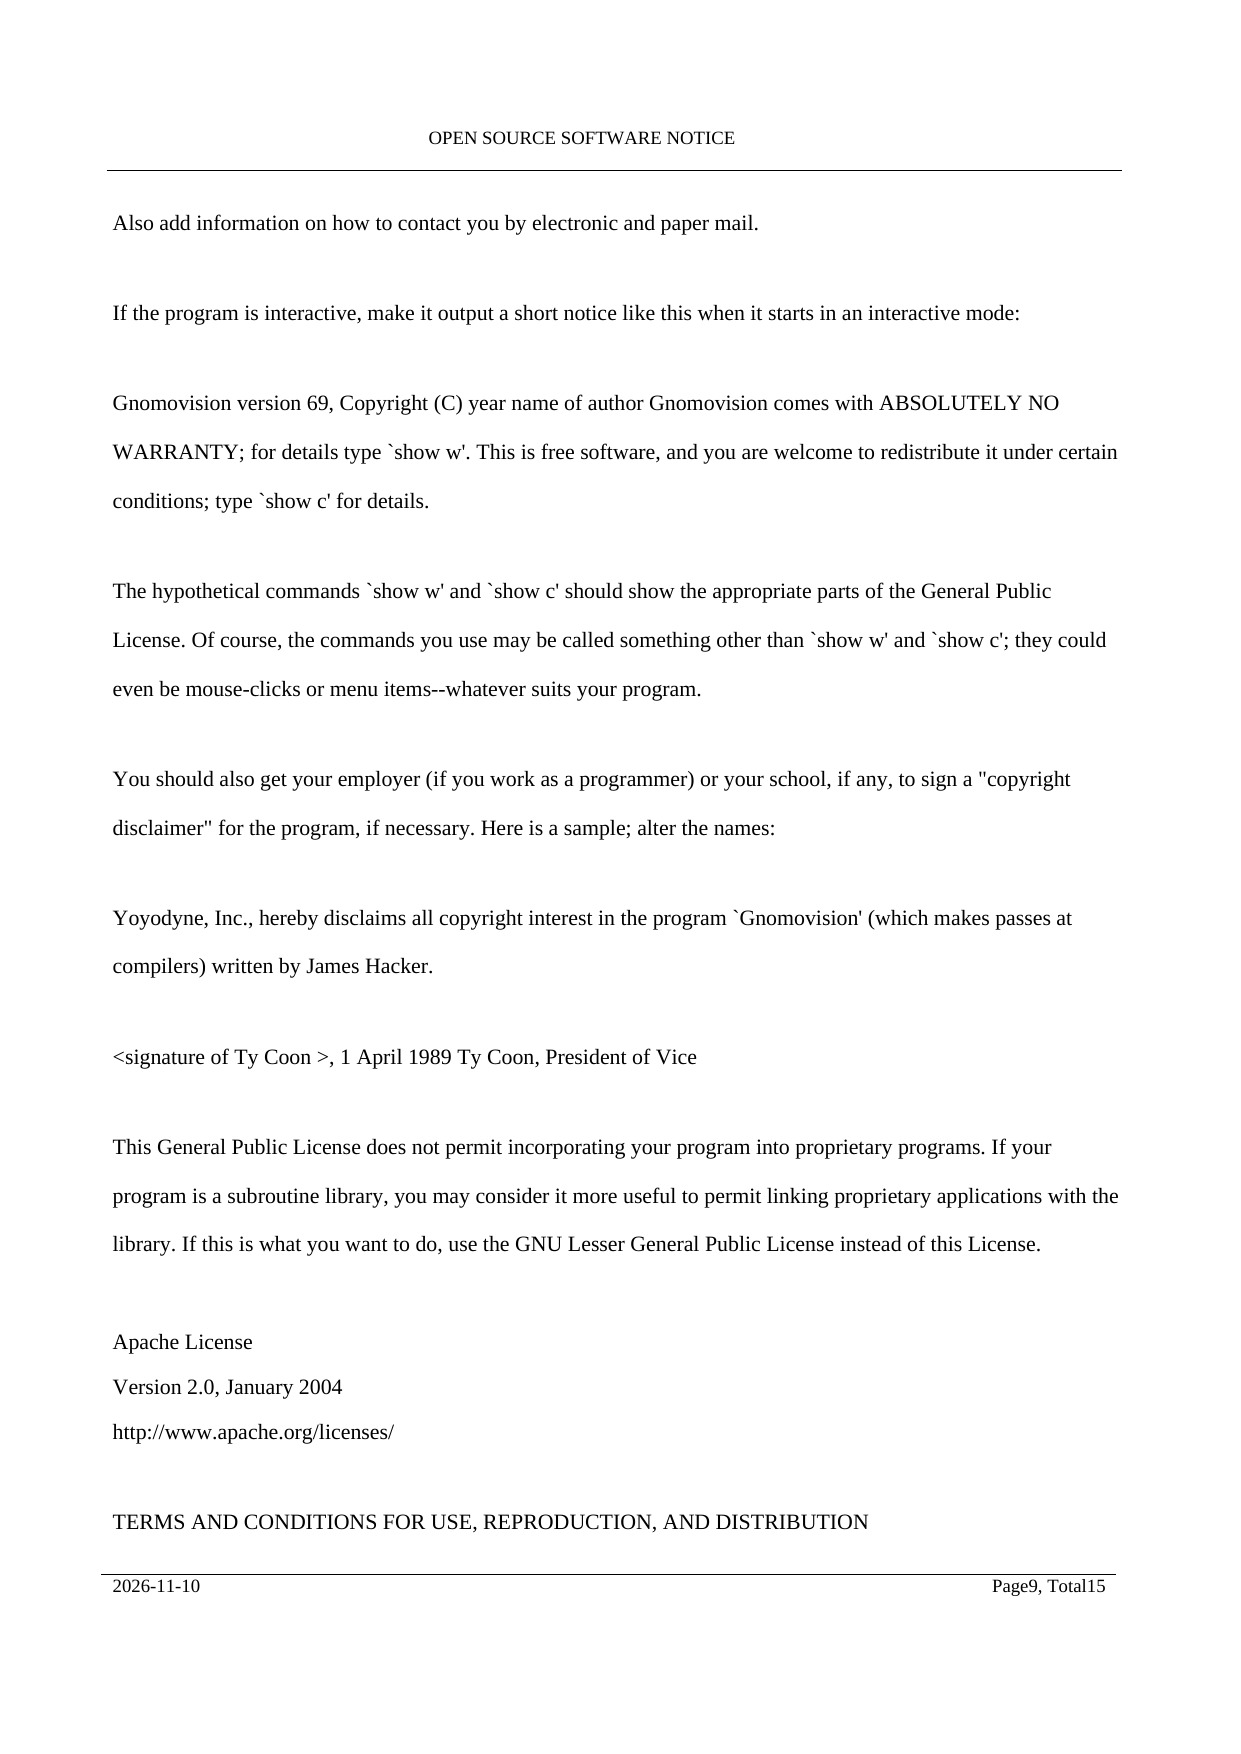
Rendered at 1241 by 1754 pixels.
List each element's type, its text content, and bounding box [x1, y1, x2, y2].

text Gnomovision version 69, Copyright (C) year name of author Gnomovision comes with ABSOLUTELY NO WARRANTY; for details type `show w'. This is free software, and you are welcome to redistribute it under certain conditions; type `show c' for details. [112, 387, 1128, 517]
text Also add information on how to contact you by electronic and paper mail. [112, 206, 1128, 239]
text Version 2.0, January 2004 [112, 1370, 1128, 1403]
text TERMS AND CONDITIONS FOR USE, REPRODUCTION, AND DISTRIBUTION [112, 1506, 1128, 1538]
text This General Public License does not permit incorporating your program into proprietary programs. If your program is a subroutine library, you may consider it more useful to permit linking proprietary applications with the library. If this is what you want to do, use the GNU Lesser General Public License instead of this License. Apache License [112, 1130, 1128, 1358]
text http://www.apache.org/licenses/ [112, 1416, 1128, 1448]
text Yoyodyne, Inc., hereby disclaims all copyright interest in the program `Gnomovision' (which makes passes at compilers) written by James Hacker. [112, 901, 1128, 982]
text The hypothetical commands `show w' and `show c' should show the appropriate parts of the General Public License. Of course, the commands you use may be called something other than `show w' and `show c'; they could even be mouse-clicks or menu items--whatever suits your program. [112, 574, 1128, 704]
text If the program is interactive, make it output a short notice like this when it starts in an interactive mode: [112, 297, 1128, 329]
text You should also get your employer (if you work as a programmer) or your school, if any, to sign a "copyright disclaimer" for the program, if necessary. Here is a sample; alter the names: [112, 762, 1128, 843]
text <signature of Ty Coon >, 1 April 1989 Ty Coon, President of Vice [112, 1040, 1128, 1073]
